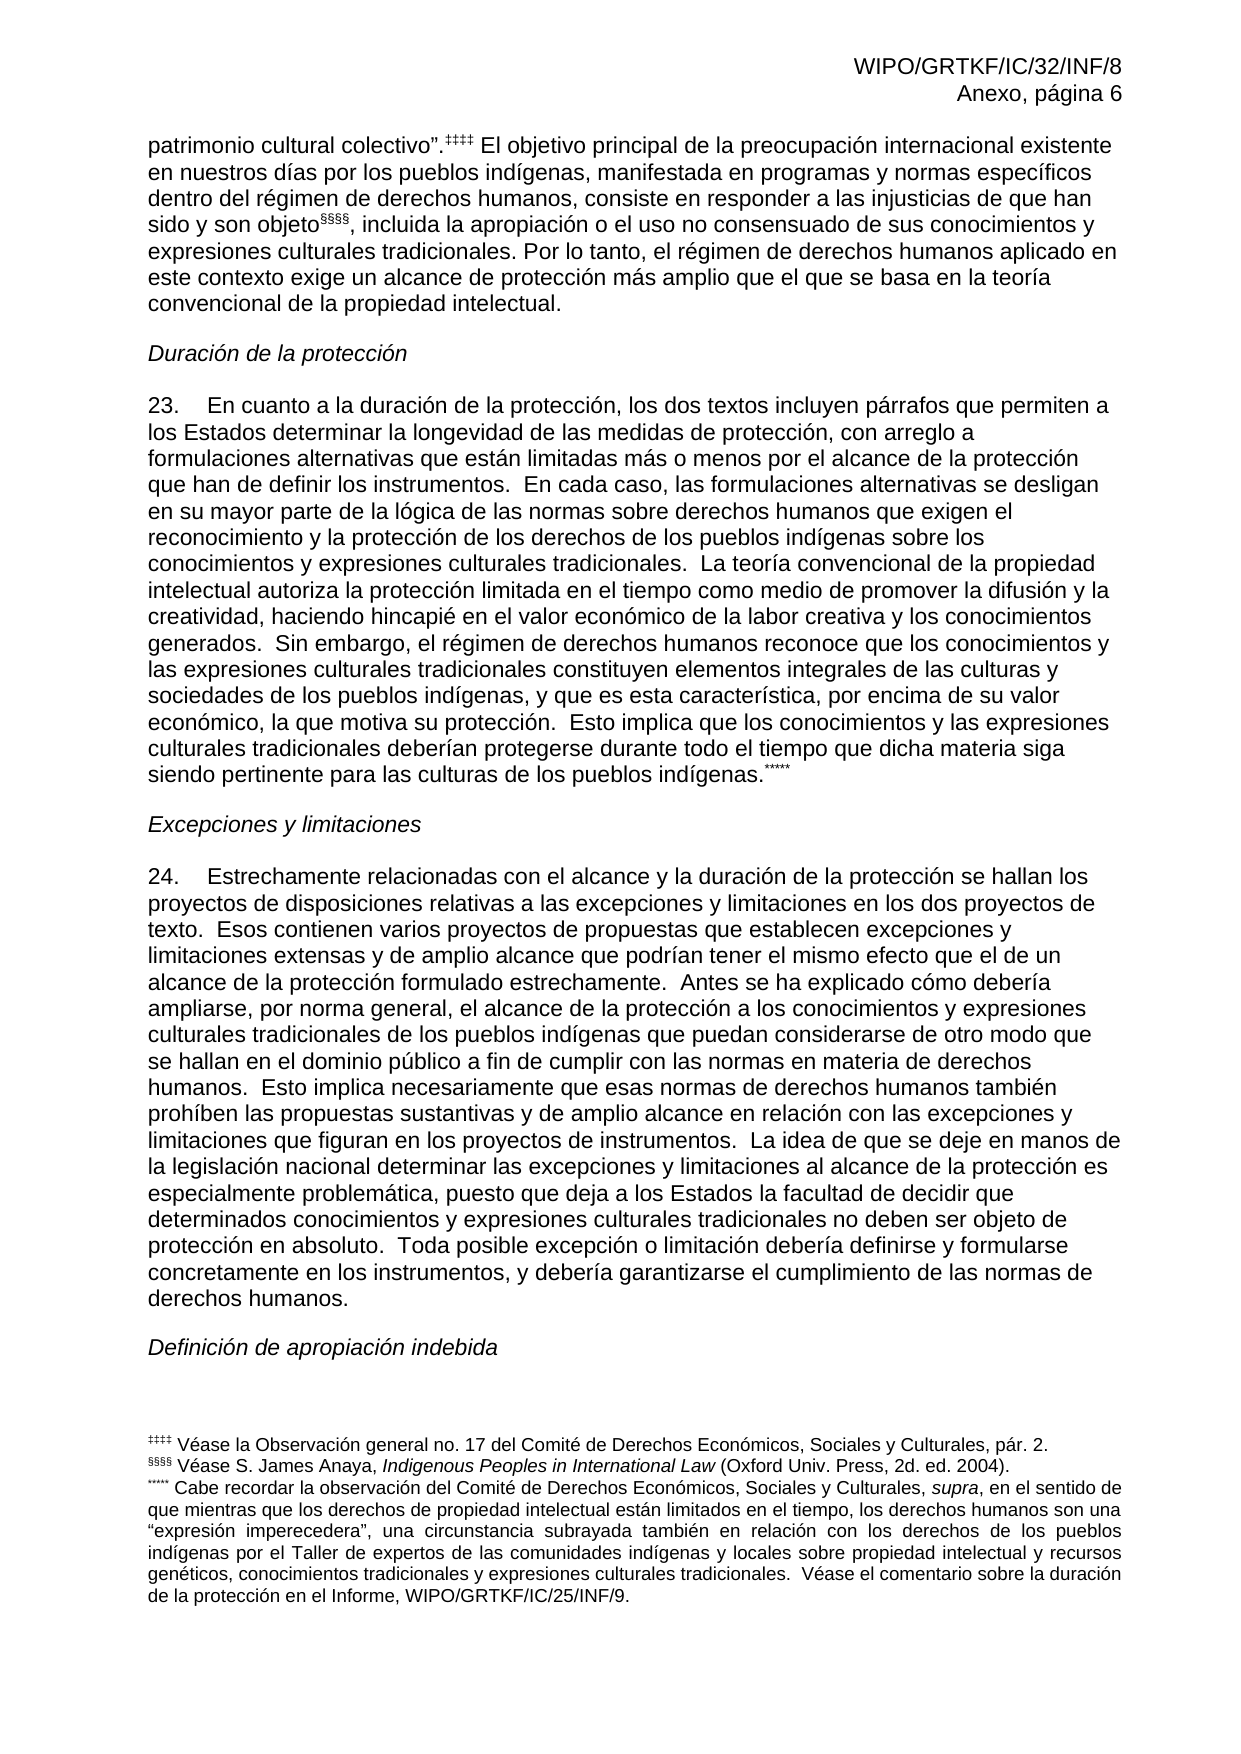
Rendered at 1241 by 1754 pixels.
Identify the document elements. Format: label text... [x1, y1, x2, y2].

text Definición de apropiación indebida [148, 1334, 1122, 1361]
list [148, 132, 1122, 317]
list En cuanto a la duración de la protección, los dos textos incluyen párrafos que permiten a los Estados determinar la longevidad de las medidas de protección, con arreglo a formulaciones alternativas que están limitadas más o menos por el alcance de la protección que han de definir los instrumentos. En cada caso, las formulaciones alternativas se desligan en su mayor parte de la lógica de las normas sobre derechos humanos que exigen el reconocimiento y la protección de los derechos de los pueblos indígenas sobre los conocimientos y expresiones culturales tradicionales. La teoría convencional de la propiedad intelectual autoriza la protección limitada en el tiempo como medio de promover la difusión y la creatividad, haciendo hincapié en el valor económico de la labor creativa y los conocimientos generados. Sin embargo, el régimen de derechos humanos reconoce que los conocimientos y las expresiones culturales tradicionales constituyen elementos integrales de las culturas y sociedades de los pueblos indígenas, y que es esta característica, por encima de su valor económico, la que motiva su protección. Esto implica que los conocimientos y las expresiones culturales tradicionales deberían protegerse durante todo el tiempo que dicha materia siga siendo pertinente para las culturas de los pueblos indígenas. [148, 392, 1122, 788]
text Excepciones y limitaciones [148, 811, 1122, 837]
list Estrechamente relacionadas con el alcance y la duración de la protección se hallan los proyectos de disposiciones relativas a las excepciones y limitaciones en los dos proyectos de texto. Esos contienen varios proyectos de propuestas que establecen excepciones y limitaciones extensas y de amplio alcance que podrían tener el mismo efecto que el de un alcance de la protección formulado estrechamente. Antes se ha explicado cómo debería ampliarse, por norma general, el alcance de la protección a los conocimientos y expresiones culturales tradicionales de los pueblos indígenas que puedan considerarse de otro modo que se hallan en el dominio público a fin de cumplir con las normas en materia de derechos humanos. Esto implica necesariamente que esas normas de derechos humanos también prohíben las propuestas sustantivas y de amplio alcance en relación con las excepciones y limitaciones que figuran en los proyectos de instrumentos. La idea de que se deje en manos de la legislación nacional determinar las excepciones y limitaciones al alcance de la protección es especialmente problemática, puesto que deja a los Estados la facultad de decidir que determinados conocimientos y expresiones culturales tradicionales no deben ser objeto de protección en absoluto. Toda posible excepción o limitación debería definirse y formularse concretamente en los instrumentos, y debería garantizarse el cumplimiento de las normas de derechos humanos. [148, 863, 1122, 1311]
text Duración de la protección [148, 339, 1122, 366]
